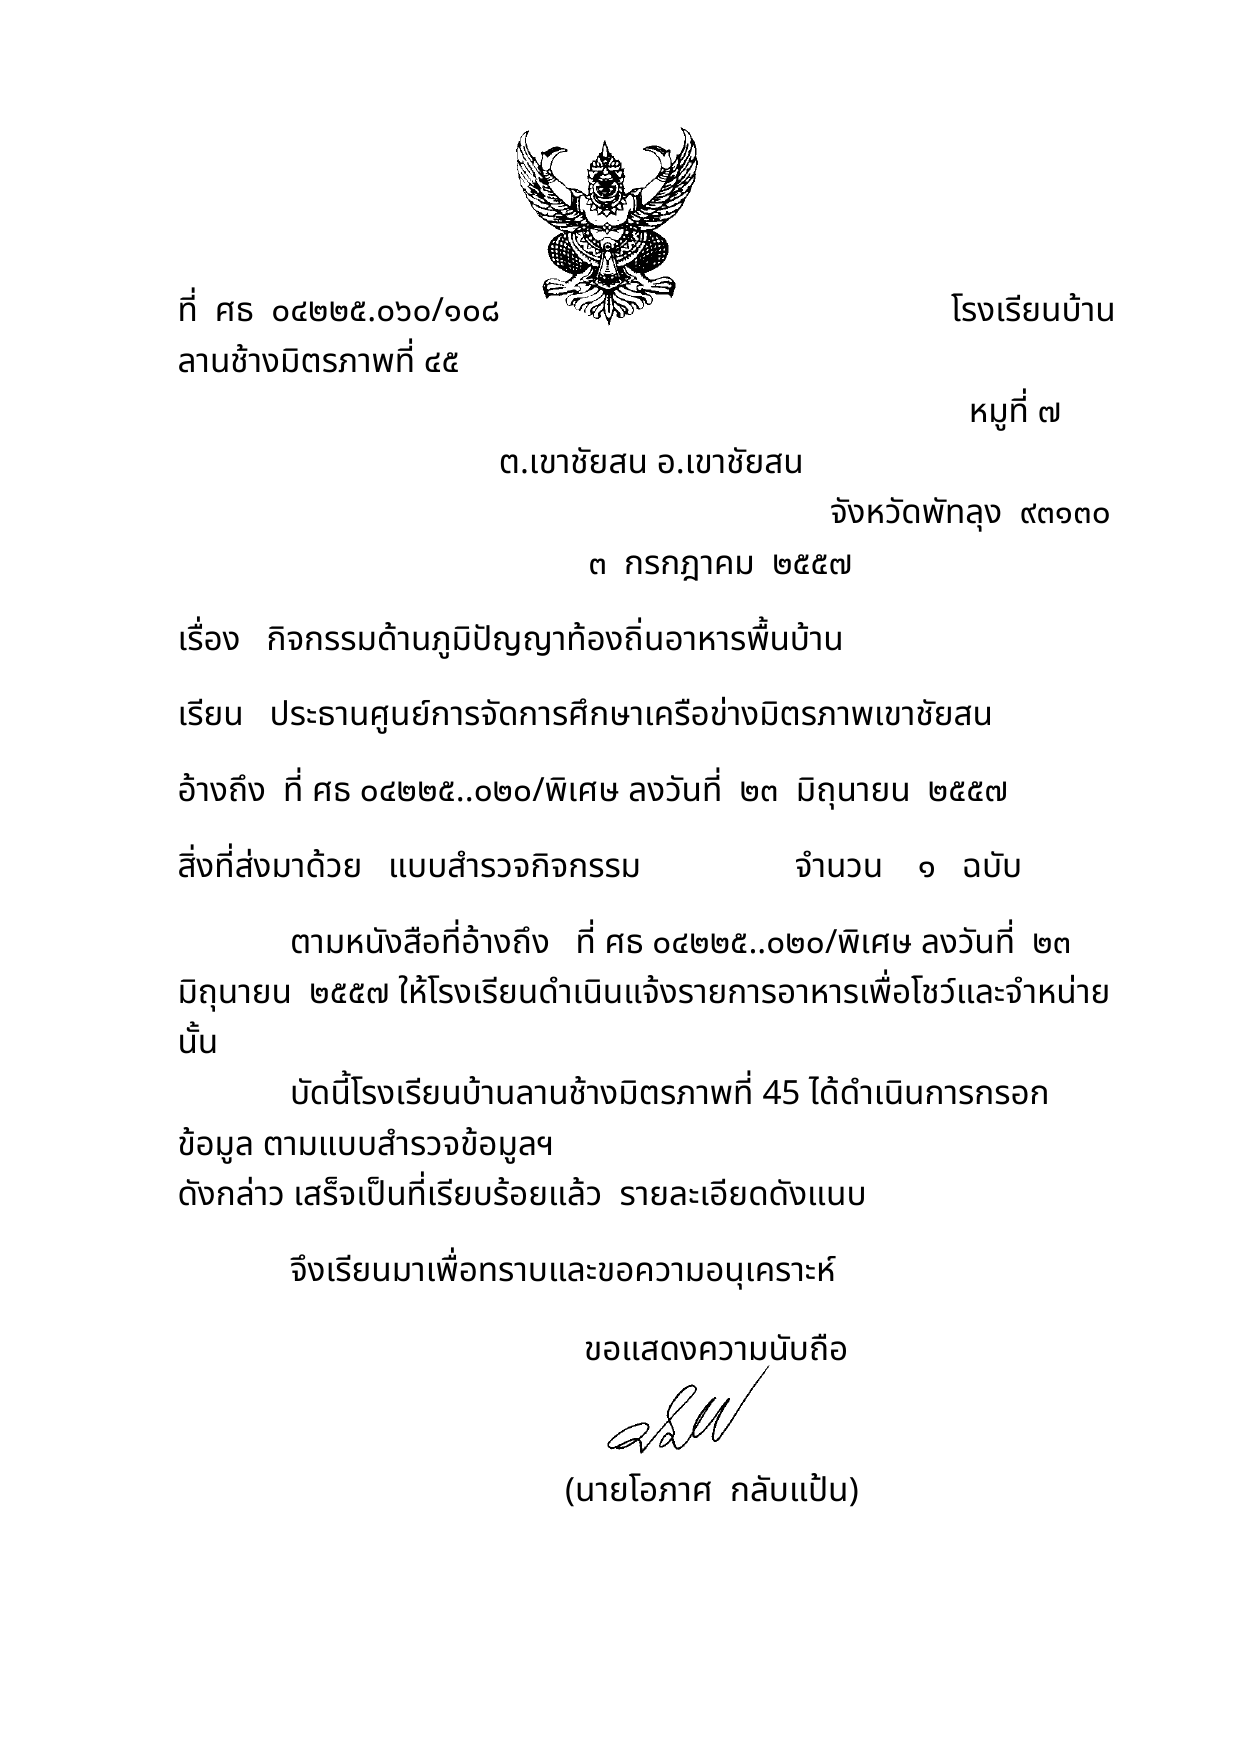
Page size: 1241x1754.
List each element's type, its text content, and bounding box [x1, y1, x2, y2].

text จึงเรียนมาเพื่อทราบและขอความอนุเคราะห์ [177, 1246, 1125, 1296]
text (นายโอภาศ กลับแป้น) [177, 1466, 1125, 1517]
text ๓ กรกฎาคม ๒๕๕๗ [177, 539, 1125, 589]
text เรื่อง กิจกรรมด้านภูมิปัญญาท้องถิ่นอาหารพื้นบ้าน [177, 614, 1125, 665]
picture [581, 1375, 796, 1466]
text เรียน ประธานศูนย์การจัดการศึกษาเครือข่างมิตรภาพเขาชัยสน [177, 690, 1125, 741]
text อ้างถึง ที่ ศธ ๐๔๒๒๕..๐๒๐/พิเศษ ลงวันที่ ๒๓ มิถุนายน ๒๕๕๗ [177, 766, 1125, 816]
text ตามหนังสือที่อ้างถึง ที่ ศธ ๐๔๒๒๕..๐๒๐/พิเศษ ลงวันที่ ๒๓ มิถุนายน ๒๕๕๗ ให้โรงเรียนดำเนินแจ้งรายการอาหารเพื่อโชว์และจำหน่ายนั้น [177, 917, 1125, 1069]
text บัดนี้โรงเรียนบ้านลานช้างมิตรภาพที่ 45 ได้ดำเนินการกรอกข้อมูล ตามแบบสำรวจข้อมูลฯ [177, 1069, 1125, 1170]
text ที่ ศธ ๐๔๒๒๕.๐๖๐/๑๐๘ โรงเรียนบ้านลานช้างมิตรภาพที่ ๔๕ [177, 286, 1125, 387]
text จังหวัดพัทลุง ๙๓๑๓๐ [140, 488, 1125, 539]
text หมูที่ ๗ ต.เขาชัยสน อ.เขาชัยสน [177, 387, 1125, 488]
picture [514, 120, 699, 327]
text ขอแสดงความนับถือ [177, 1325, 1125, 1375]
text สิ่งที่ส่งมาด้วย แบบสำรวจกิจกรรม จำนวน ๑ ฉบับ [177, 842, 1125, 892]
text ดังกล่าว เสร็จเป็นที่เรียบร้อยแล้ว รายละเอียดดังแนบ [177, 1170, 1125, 1220]
